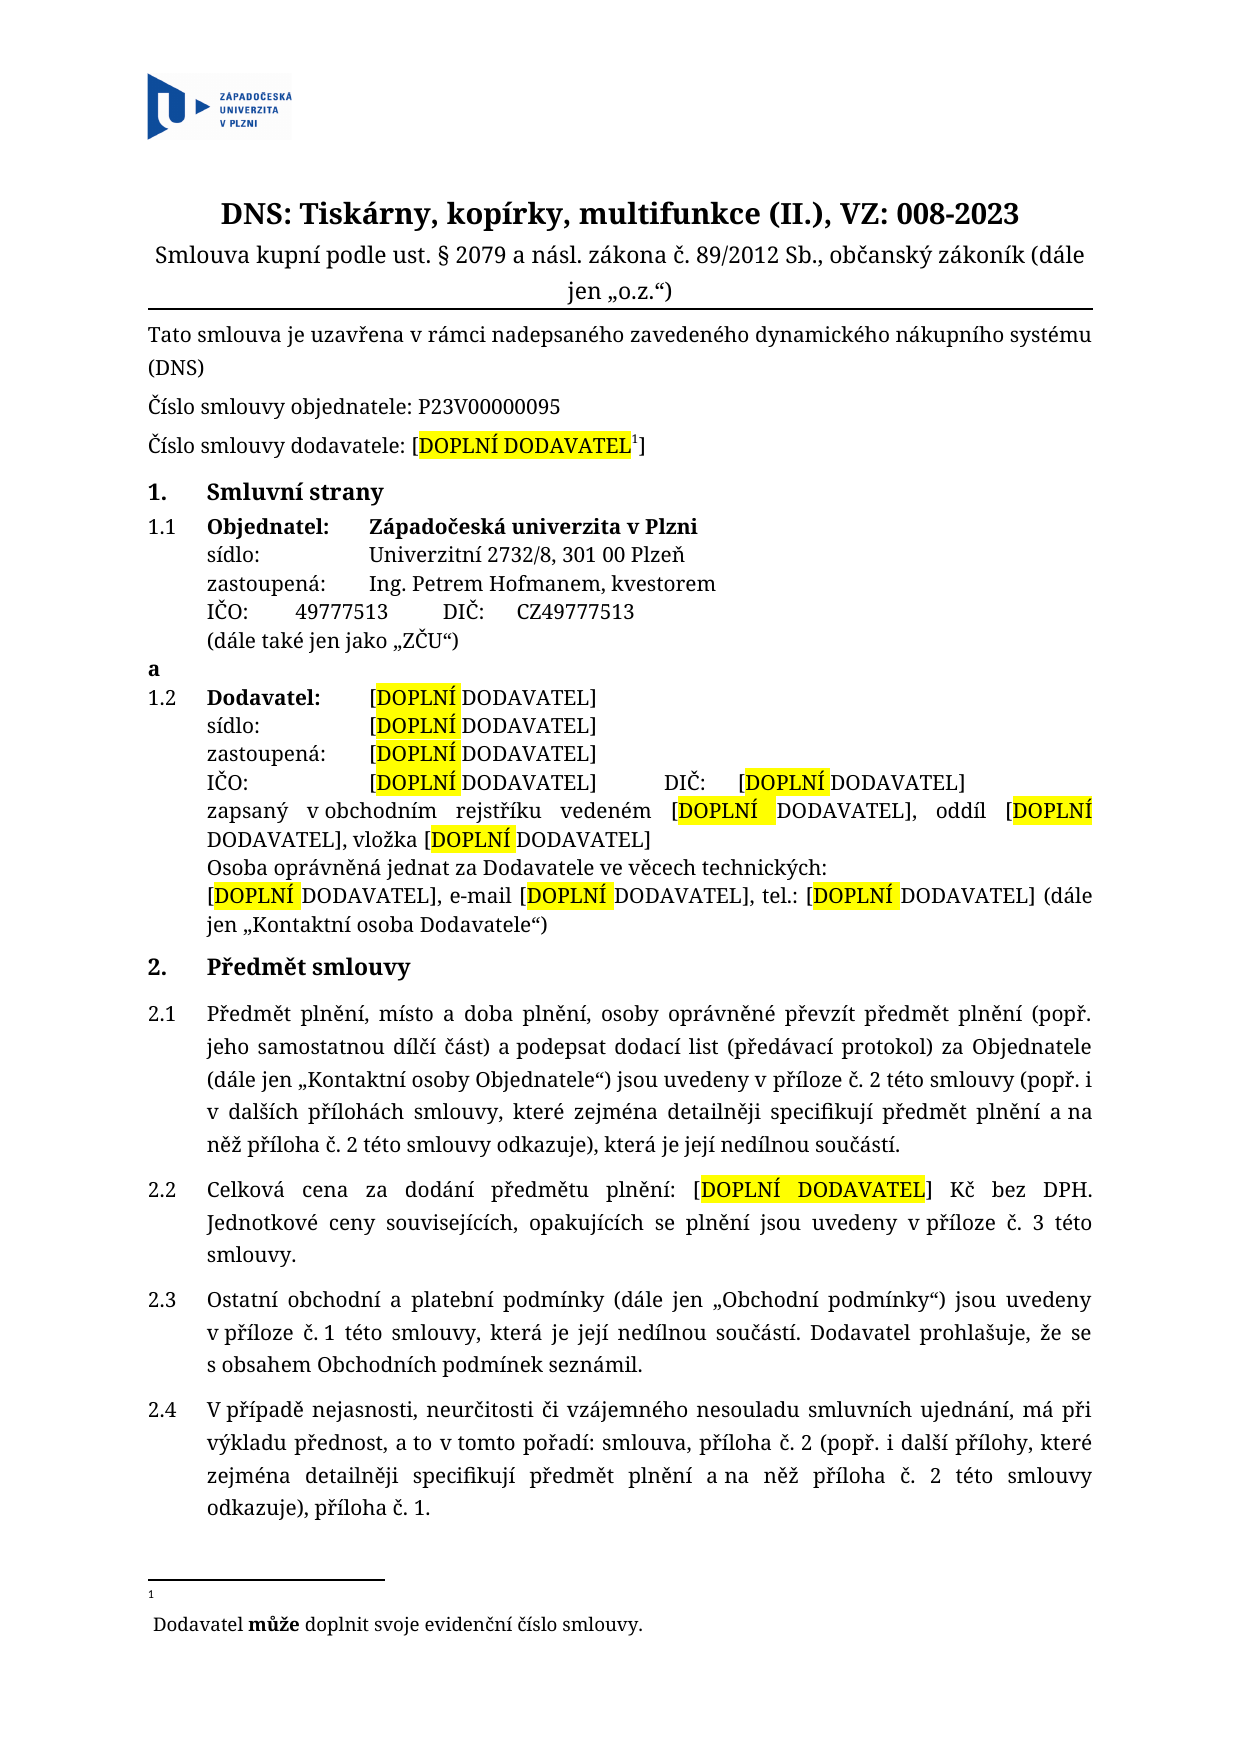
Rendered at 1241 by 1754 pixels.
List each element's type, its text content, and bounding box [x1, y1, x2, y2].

list V případě nejasnosti, neurčitosti či vzájemného nesouladu smluvních ujednání, má při výkladu přednost, a to v tomto pořadí: smlouva, příloha č. 2 (popř. i další přílohy, které zejména detailněji specifikují předmět plnění a na něž příloha č. 2 této smlouvy odkazuje), příloha č. 1. [148, 1396, 1093, 1522]
text Číslo smlouvy dodavatele: [DOPLNÍ DODAVATEL] [631, 431, 1093, 459]
list Celková cena za dodání předmětu plnění: [DOPLNÍ DODAVATEL] Kč bez DPH. Jednotkové ceny souvisejících, opakujících se plnění jsou uvedeny v příloze č. 3 této smlouvy. [148, 1175, 1093, 1269]
text DNS: Tiskárny, kopírky, multifunkce (II.), VZ: 008-2023 [148, 193, 1093, 233]
list Dodavatel: [DOPLNÍ DODAVATEL] [461, 683, 1093, 711]
text IČO: [DOPLNÍ DODAVATEL] DIČ: [DOPLNÍ DODAVATEL] [830, 768, 1093, 796]
text Číslo smlouvy dodavatele: [DOPLNÍ DODAVATEL] [148, 431, 419, 459]
text zapsaný v obchodním rejstříku vedeném [DOPLNÍ DODAVATEL], oddíl [DOPLNÍ DODAVATEL], vložka [DOPLNÍ DODAVATEL] [207, 796, 1093, 853]
text Číslo smlouvy objednatele: P23V00000095 [148, 392, 1093, 421]
text sídlo: [DOPLNÍ DODAVATEL] [207, 711, 376, 739]
text IČO: [DOPLNÍ DODAVATEL] DIČ: [DOPLNÍ DODAVATEL] [207, 768, 376, 796]
text sídlo: [DOPLNÍ DODAVATEL] [461, 711, 1093, 739]
list Objednatel: Západočeská univerzita v Plzni [148, 512, 1093, 540]
text (dále také jen jako „ZČU“) [207, 626, 1093, 654]
text zastoupená: Ing. Petrem Hofmanem, kvestorem [207, 569, 1093, 597]
text zastoupená: [DOPLNÍ DODAVATEL] [207, 739, 1093, 768]
text IČO: 49777513 DIČ: CZ49777513 [207, 597, 1093, 626]
list Smluvní strany [148, 476, 1093, 507]
text [DOPLNÍ DODAVATEL], e-mail [DOPLNÍ DODAVATEL], tel.: [DOPLNÍ DODAVATEL] (dále jen „Kontaktní osoba Dodavatele“) [207, 882, 1093, 938]
list Dodavatel: [DOPLNÍ DODAVATEL] [148, 683, 376, 711]
text IČO: [DOPLNÍ DODAVATEL] DIČ: [DOPLNÍ DODAVATEL] [461, 768, 745, 796]
list Předmět smlouvy [148, 951, 1093, 982]
picture [147, 73, 292, 140]
text a [148, 654, 1093, 683]
list Předmět plnění, místo a doba plnění, osoby oprávněné převzít předmět plnění (popř. jeho samostatnou dílčí část) a podepsat dodací list (předávací protokol) za Objednatele (dále jen „Kontaktní osoby Objednatele“) jsou uvedeny v příloze č. 2 této smlouvy (popř. i v dalších přílohách smlouvy, které zejména detailněji specifikují předmět plnění a na něž příloha č. 2 této smlouvy odkazuje), která je její nedílnou součástí. [148, 999, 1093, 1158]
list Ostatní obchodní a platební podmínky (dále jen „Obchodní podmínky“) jsou uvedeny v příloze č. 1 této smlouvy, která je její nedílnou součástí. Dodavatel prohlašuje, že se s obsahem Obchodních podmínek seznámil. [148, 1285, 1093, 1379]
text Smlouva kupní podle ust. § 2079 a násl. zákona č. 89/2012 Sb., občanský zákoník (dále jen „o.z.“) [148, 239, 1093, 308]
text Tato smlouva je uzavřena v rámci nadepsaného zavedeného dynamického nákupního systému (DNS) [148, 321, 1093, 382]
text sídlo: Univerzitní 2732/8, 301 00 Plzeň [207, 540, 1093, 569]
text Osoba oprávněná jednat za Dodavatele ve věcech technických: [207, 853, 1093, 882]
